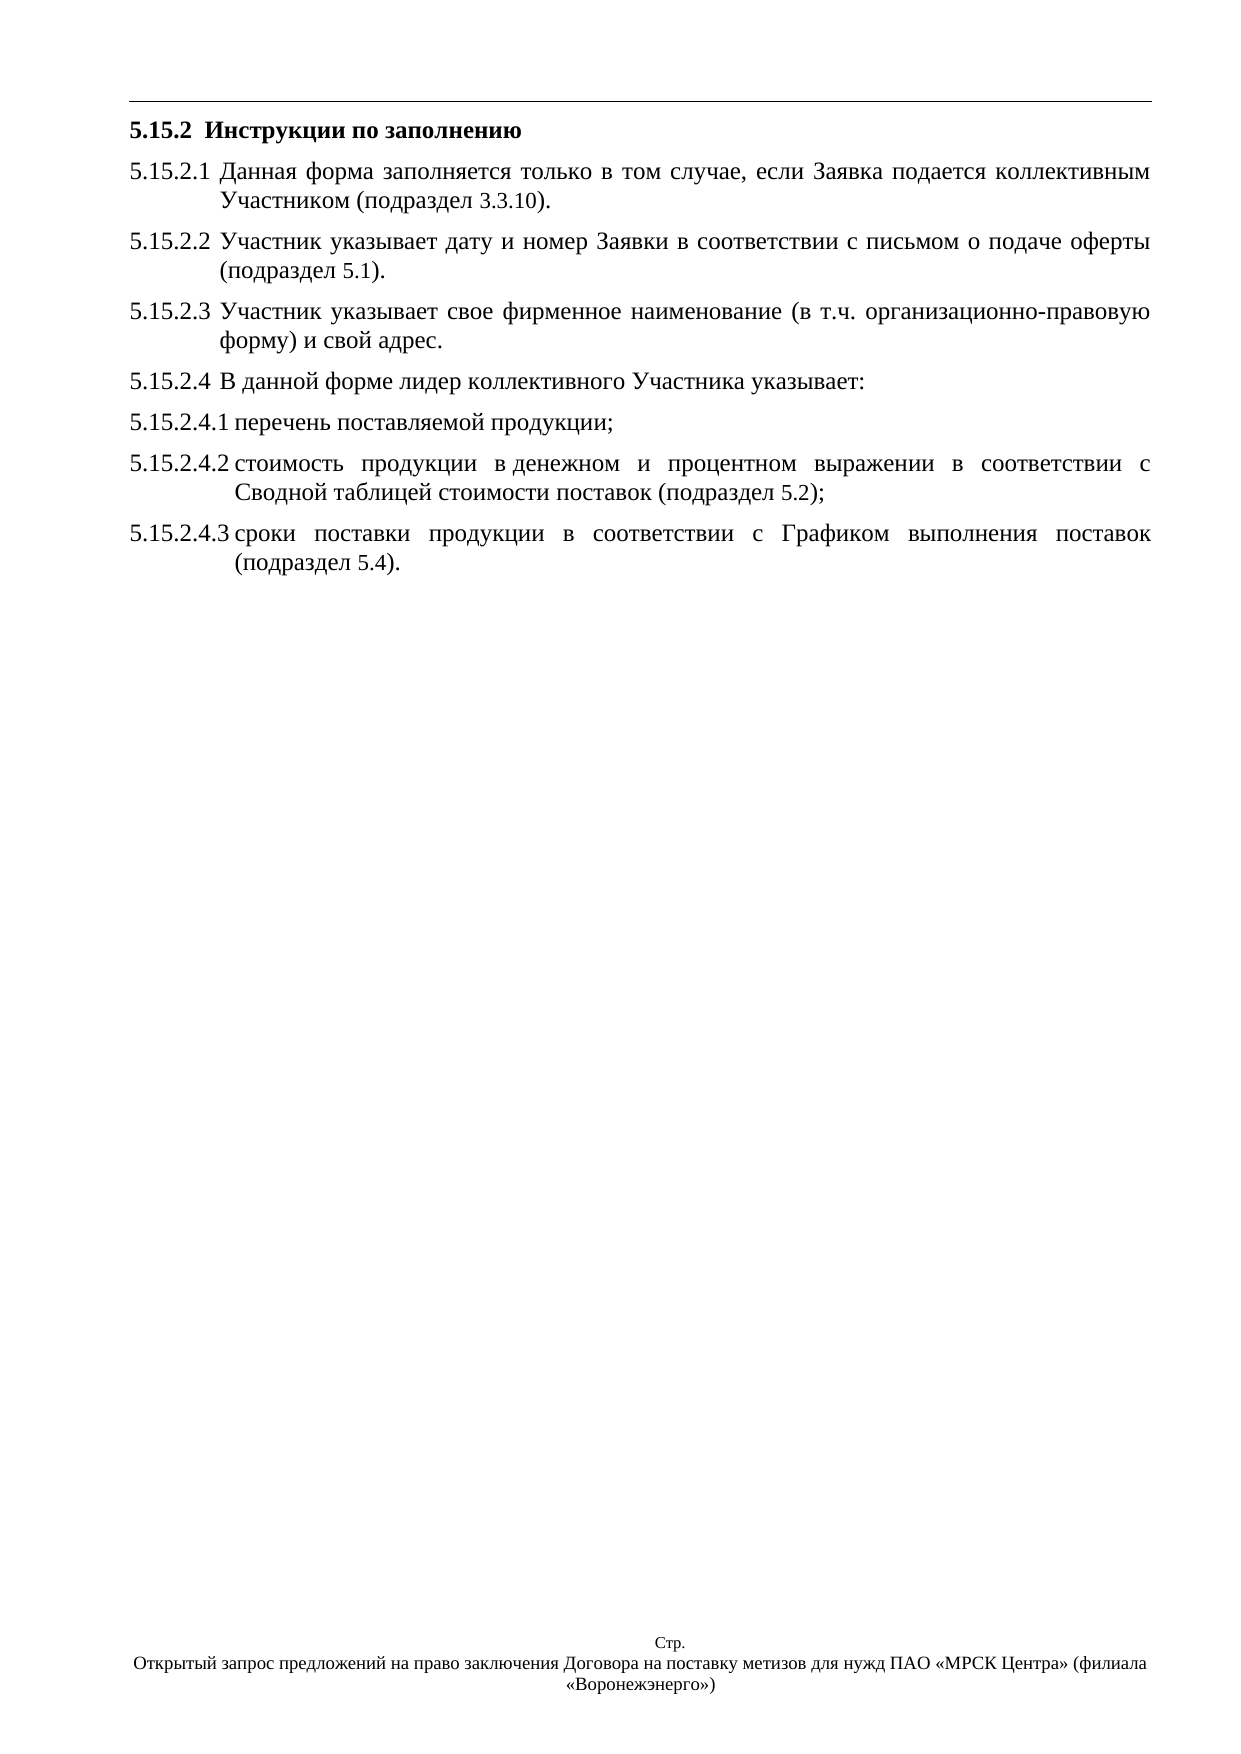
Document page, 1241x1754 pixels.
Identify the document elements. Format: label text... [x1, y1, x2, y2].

list сроки поставки продукции в соответствии с Графиком выполнения поставок (подраздел 5.4). [129, 518, 1152, 576]
list Участник указывает дату и номер Заявки в соответствии с письмом о подаче оферты (подраздел 5.1). [129, 226, 1152, 283]
list Данная форма заполняется только в том случае, если Заявка подается коллективным Участником (подраздел 3.3.10). [129, 156, 1152, 213]
list стоимость продукции в денежном и процентном выражении в соответствии с Сводной таблицей стоимости поставок (подраздел 5.2); [129, 448, 1152, 506]
list В данной форме лидер коллективного Участника указывает: [129, 366, 1152, 395]
list перечень поставляемой продукции; [129, 407, 1152, 436]
subtitle Инструкции по заполнению [129, 115, 1152, 143]
list Участник указывает свое фирменное наименование (в т.ч. организационно-правовую форму) и свой адрес. [129, 296, 1152, 353]
